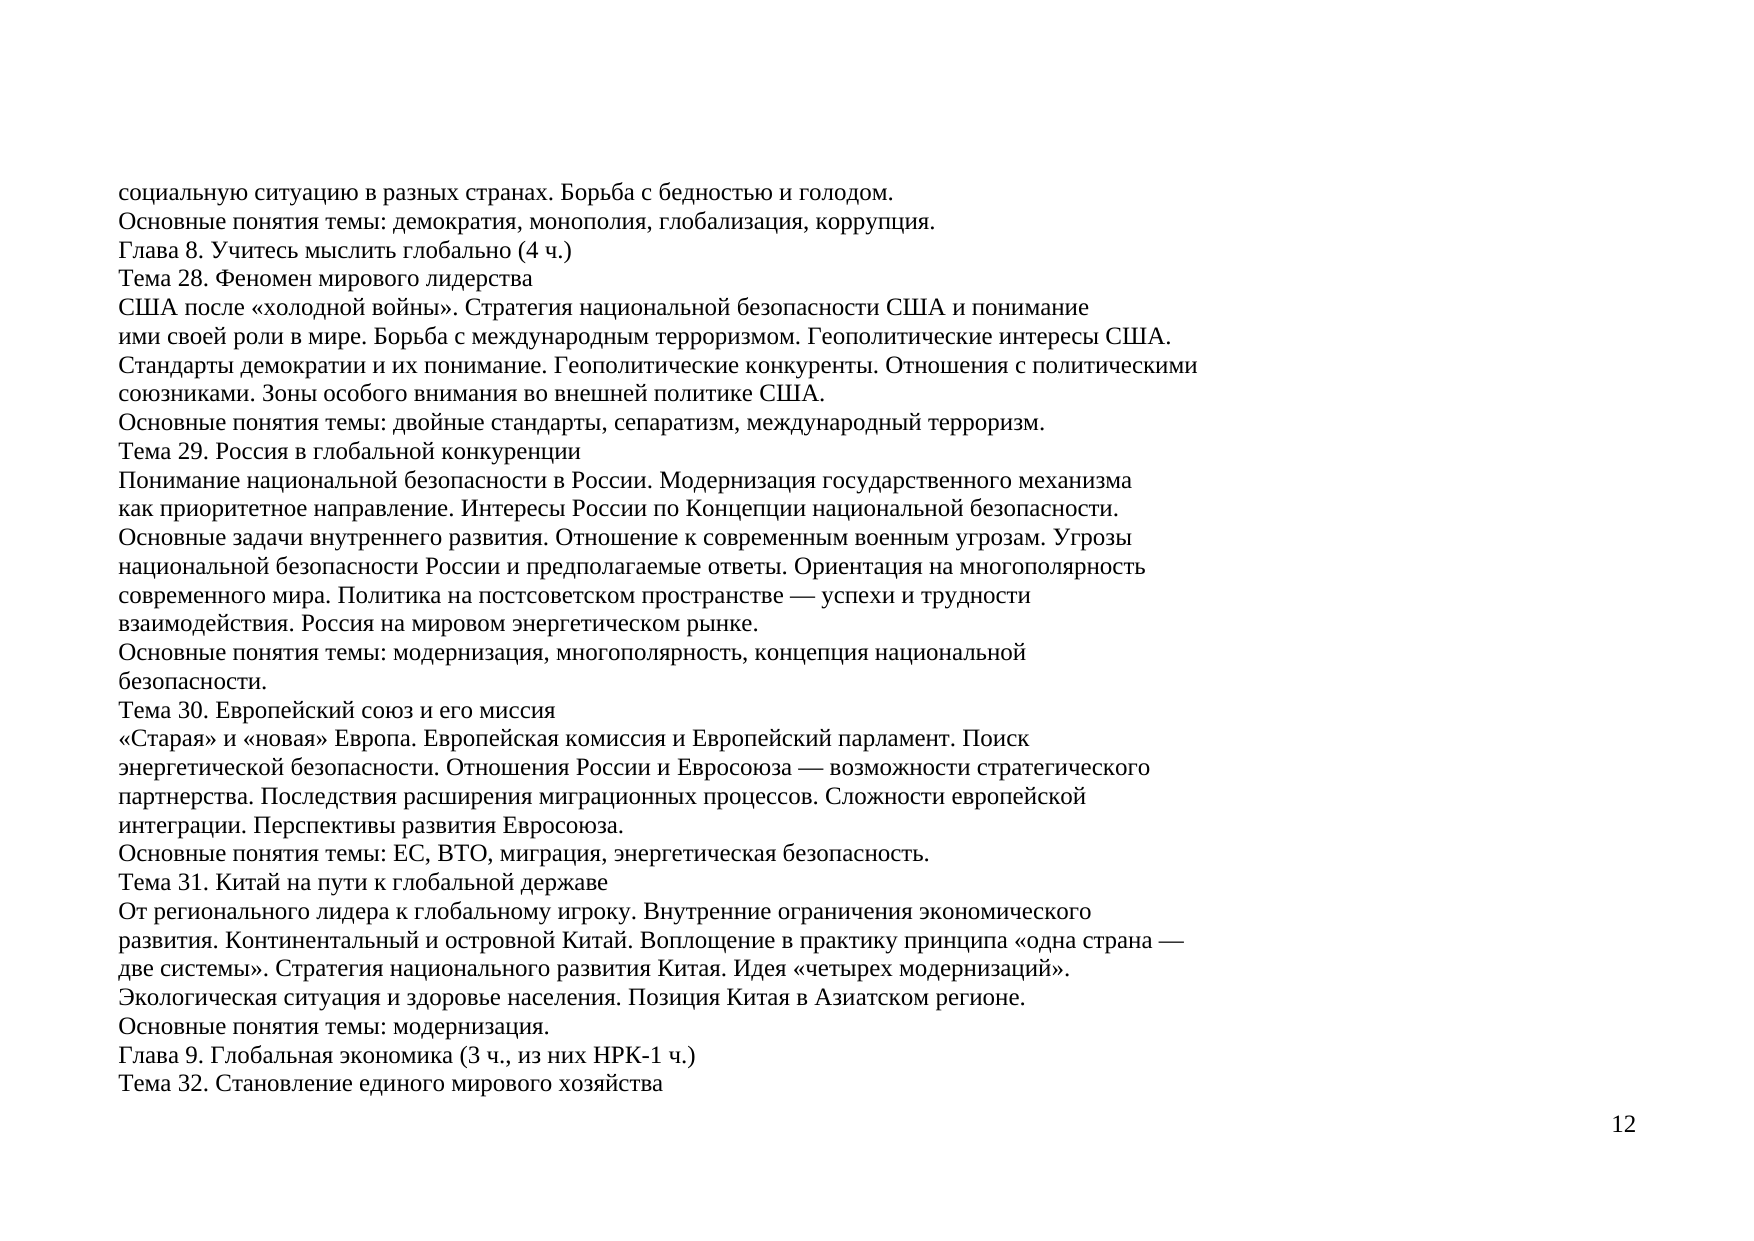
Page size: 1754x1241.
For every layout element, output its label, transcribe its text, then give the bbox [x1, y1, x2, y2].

text национальной безопасности России и предполагаемые ответы. Ориентация на многополярность [118, 551, 1636, 580]
text интеграции. Перспективы развития Евросоюза. [118, 810, 1636, 838]
text Основные понятия темы: двойные стандарты, сепаратизм, международный терроризм. [118, 407, 1636, 436]
text развития. Континентальный и островной Китай. Воплощение в практику принципа «одна страна — [118, 925, 1636, 953]
text Основные понятия темы: модернизация. [118, 1011, 1636, 1040]
text Глава 9. Глобальная экономика (3 ч., из них НРК-1 ч.) [118, 1040, 1636, 1068]
text партнерства. Последствия расширения миграционных процессов. Сложности европейской [118, 781, 1636, 810]
text Стандарты демократии и их понимание. Геополитические конкуренты. Отношения с политическими [118, 350, 1636, 378]
text как приоритетное направление. Интересы России по Концепции национальной безопасности. [118, 493, 1636, 522]
text Экологическая ситуация и здоровье населения. Позиция Китая в Азиатском регионе. [118, 982, 1636, 1011]
text Тема 32. Становление единого мирового хозяйства [118, 1068, 1636, 1097]
text ими своей роли в мире. Борьба с международным терроризмом. Геополитические интересы США. [118, 321, 1636, 350]
text современного мира. Политика на постсоветском пространстве — успехи и трудности [118, 580, 1636, 608]
text две системы». Стратегия национального развития Китая. Идея «четырех модернизаций». [118, 953, 1636, 982]
text Основные задачи внутреннего развития. Отношение к современным военным угрозам. Угрозы [118, 522, 1636, 551]
text Тема 28. Феномен мирового лидерства [118, 263, 1636, 292]
text Тема 29. Россия в глобальной конкуренции [118, 436, 1636, 465]
text взаимодействия. Россия на мировом энергетическом рынке. [118, 608, 1636, 637]
text Основные понятия темы: ЕС, ВТО, миграция, энергетическая безопасность. [118, 838, 1636, 867]
text безопасности. [118, 666, 1636, 695]
text Понимание национальной безопасности в России. Модернизация государственного механизма [118, 465, 1636, 493]
text «Старая» и «новая» Европа. Европейская комиссия и Европейский парламент. Поиск [118, 723, 1636, 752]
text Основные понятия темы: модернизация, многополярность, концепция национальной [118, 637, 1636, 666]
text Основные понятия темы: демократия, монополия, глобализация, коррупция. [118, 206, 1636, 235]
text энергетической безопасности. Отношения России и Евросоюза — возможности стратегического [118, 752, 1636, 781]
text От регионального лидера к глобальному игроку. Внутренние ограничения экономического [118, 896, 1636, 925]
text Тема 30. Европейский союз и его миссия [118, 695, 1636, 723]
text США после «холодной войны». Стратегия национальной безопасности США и понимание [118, 292, 1636, 321]
text Глава 8. Учитесь мыслить глобально (4 ч.) [118, 235, 1636, 263]
text Тема 31. Китай на пути к глобальной державе [118, 867, 1636, 896]
text союзниками. Зоны особого внимания во внешней политике США. [118, 378, 1636, 407]
text социальную ситуацию в разных странах. Борьба с бедностью и голодом. [118, 177, 1636, 206]
